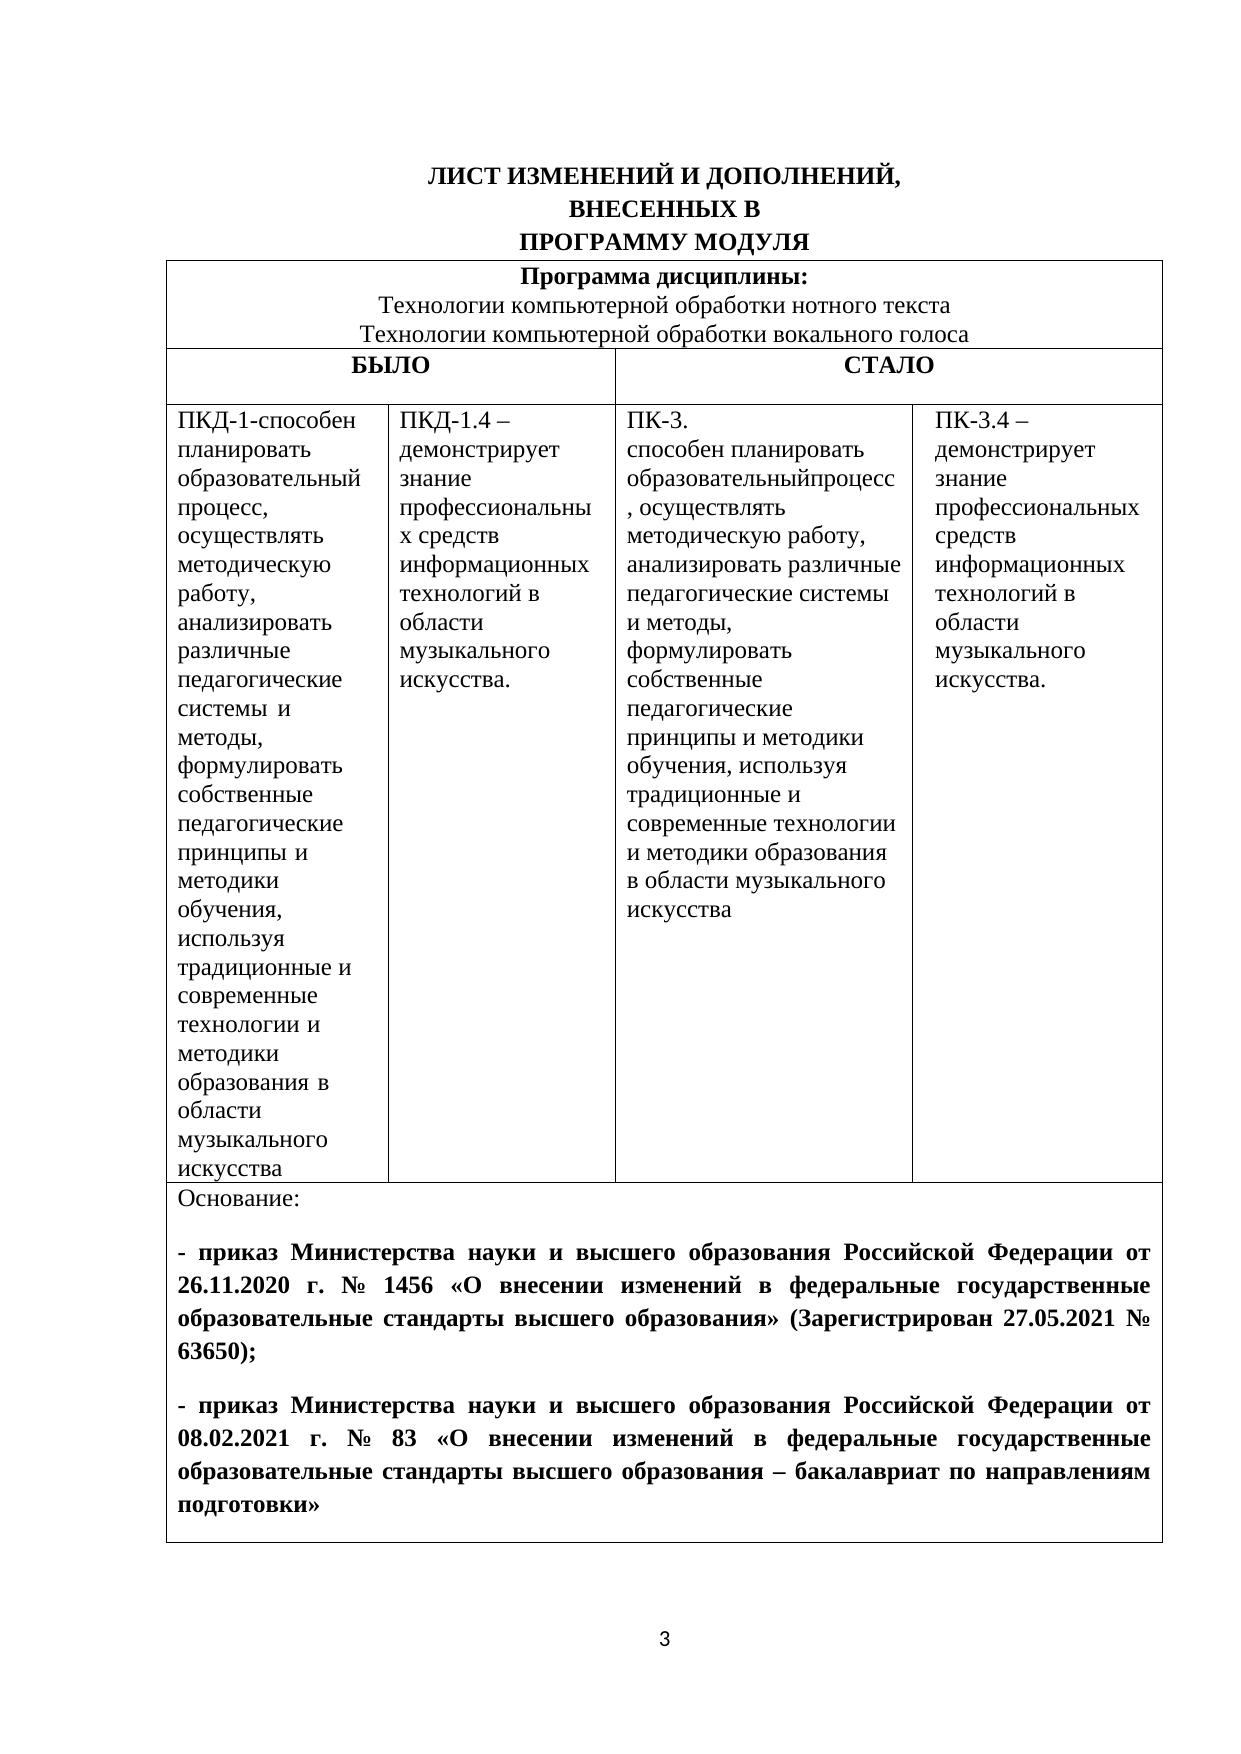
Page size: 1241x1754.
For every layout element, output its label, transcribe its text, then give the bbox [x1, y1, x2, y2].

table_cell Основание: - приказ Министерства науки и высшего образования Российской Федерации от 26.11.2020 г. № 1456 «О внесении изменений в федеральные государственные образовательные стандарты высшего образования» (Зарегистрирован 27.05.2021 № 63650); - приказ Министерства науки и высшего образования Российской Федерации от 08.02.2021 г. № 83 «О внесении изменений в федеральные государственные образовательные стандарты высшего образования – бакалавриат по направлениям подготовки» [167, 1183, 1162, 1542]
text ВНЕСЕННЫХ В [177, 194, 1152, 223]
text ПРОГРАММУ МОДУЛЯ [177, 227, 1152, 256]
table_cell ПК-3. способен планировать образовательныйпроцесс, осуществлять методическую работу, анализировать различные педагогические системы и методы, формулировать собственные педагогические принципы и методики обучения, используя традиционные и современные технологии и методики образования в области музыкального искусства [616, 405, 912, 1182]
table_cell ПКД-1.4 – демонстрирует знание профессиональных средств информационных технологий в области музыкального искусства. [389, 405, 615, 1182]
table_cell ПК-3.4 – демонстрирует знание профессиональных средств информационных технологий в области музыкального искусства. [913, 405, 1162, 1182]
text ЛИСТ ИЗМЕНЕНИЙ И ДОПОЛНЕНИЙ, [177, 161, 1152, 190]
table_cell БЫЛО [167, 349, 615, 404]
table_cell СТАЛО [616, 349, 1162, 404]
table_header Программа дисциплины: Технологии компьютерной обработки нотного текста Технологии компьютерной обработки вокального голоса [167, 261, 1162, 348]
table_cell ПКД-1-способен планировать образовательный процесс, осуществлять методическую работу, анализировать различные педагогические системы и методы, формулировать собственные педагогические принципы и методики обучения, используя традиционные и современные технологии и методики образования в области музыкального искусства [167, 405, 388, 1182]
